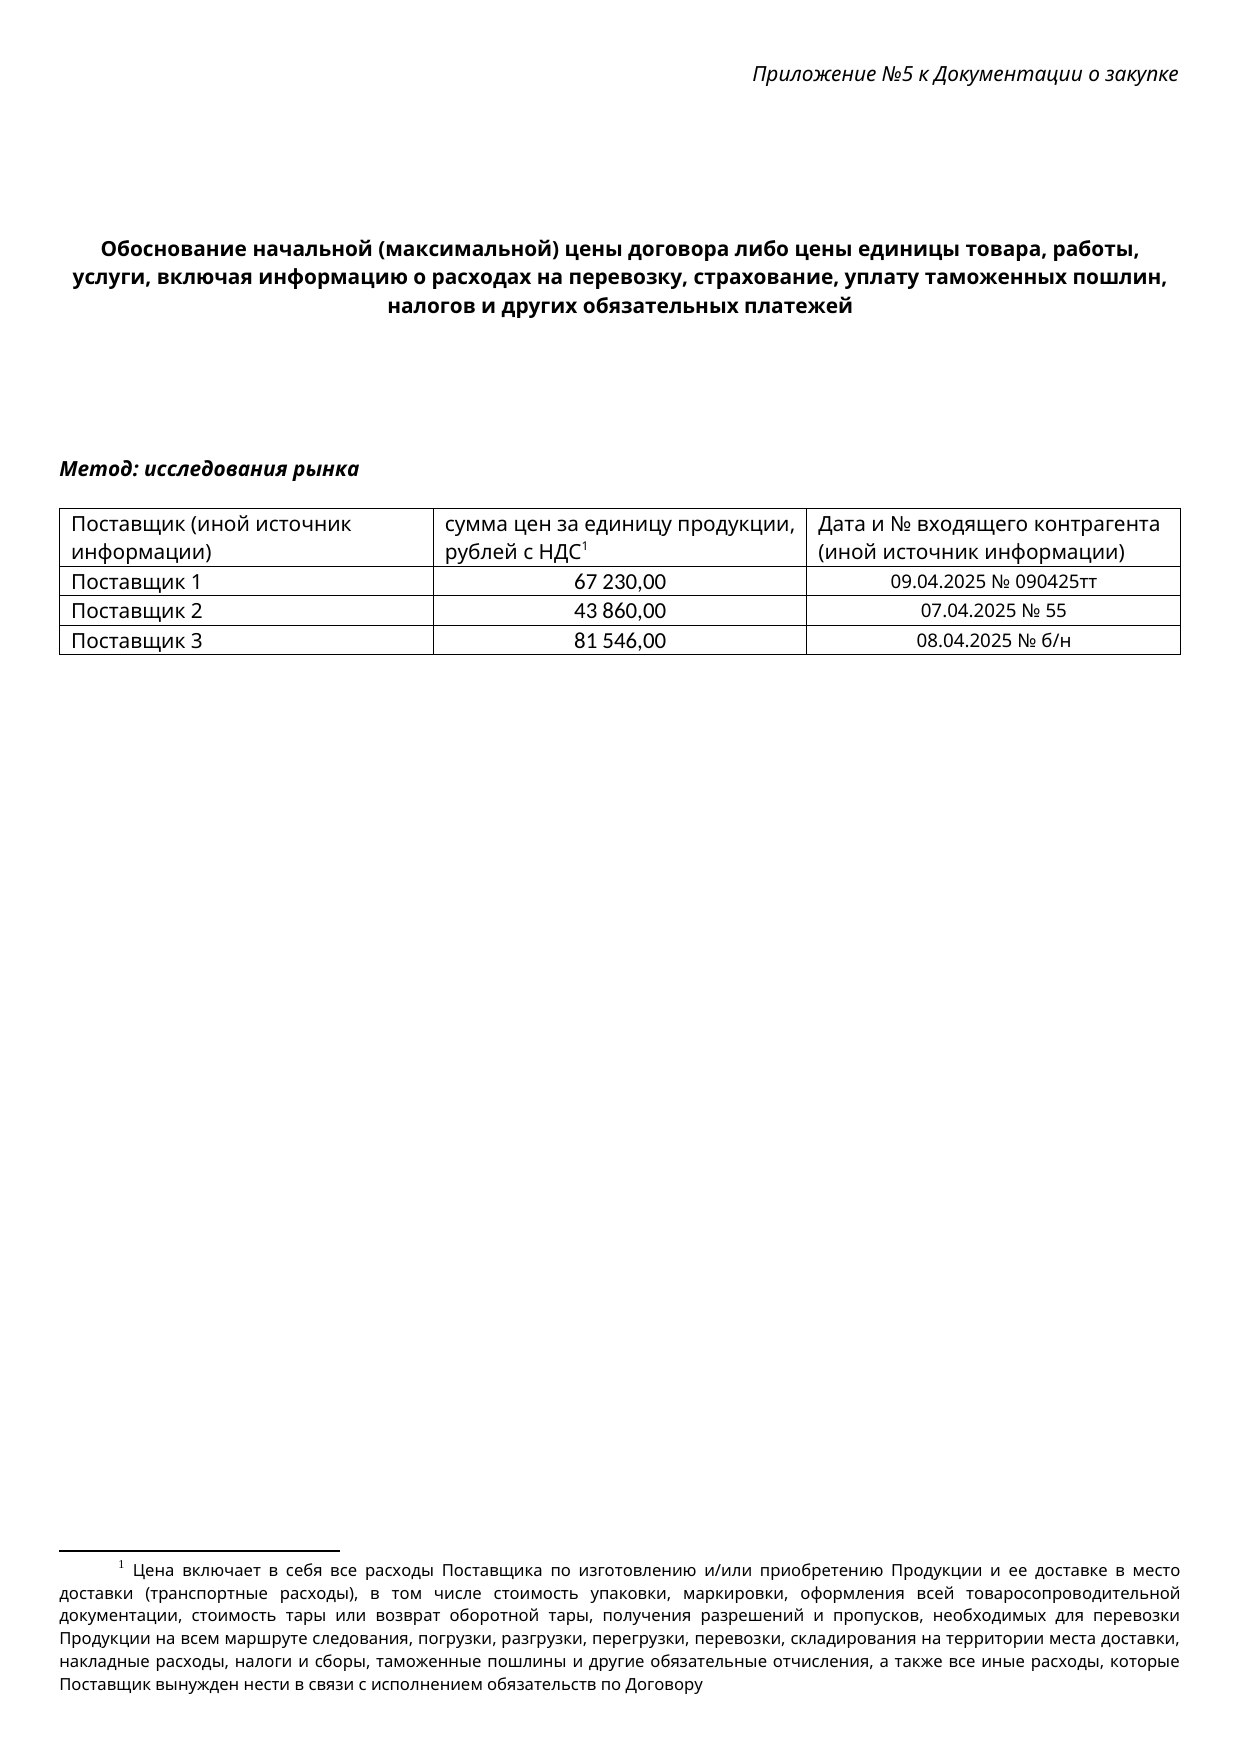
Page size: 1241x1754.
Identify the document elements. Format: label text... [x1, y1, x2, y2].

table_cell 09.04.2025 № 090425тт [807, 567, 1180, 595]
text Обоснование начальной (максимальной) цены договора либо цены единицы товара, работы, услуги, включая информацию о расходах на перевозку, страхование, уплату таможенных пошлин, налогов и других обязательных платежей [59, 234, 1181, 319]
list Приложение №5 к Документации о закупке [134, 59, 1181, 87]
table_header Дата и № входящего контрагента (иной источник информации) [807, 509, 1180, 566]
table_cell Поставщик 1 [60, 567, 433, 595]
table_cell Поставщик 3 [60, 626, 433, 654]
table_cell 67 230,00 [434, 567, 806, 595]
table_cell 08.04.2025 № б/н [807, 626, 1180, 654]
table_header Поставщик (иной источник информации) [60, 509, 433, 566]
table_cell 07.04.2025 № 55 [807, 596, 1180, 625]
table_cell Поставщик 2 [60, 596, 433, 625]
table_header сумма цен за единицу продукции, рублей с НДС [434, 509, 806, 566]
text Метод: исследования рынка [59, 454, 1181, 483]
table_cell 81 546,00 [434, 626, 806, 654]
table_cell 43 860,00 [434, 596, 806, 625]
